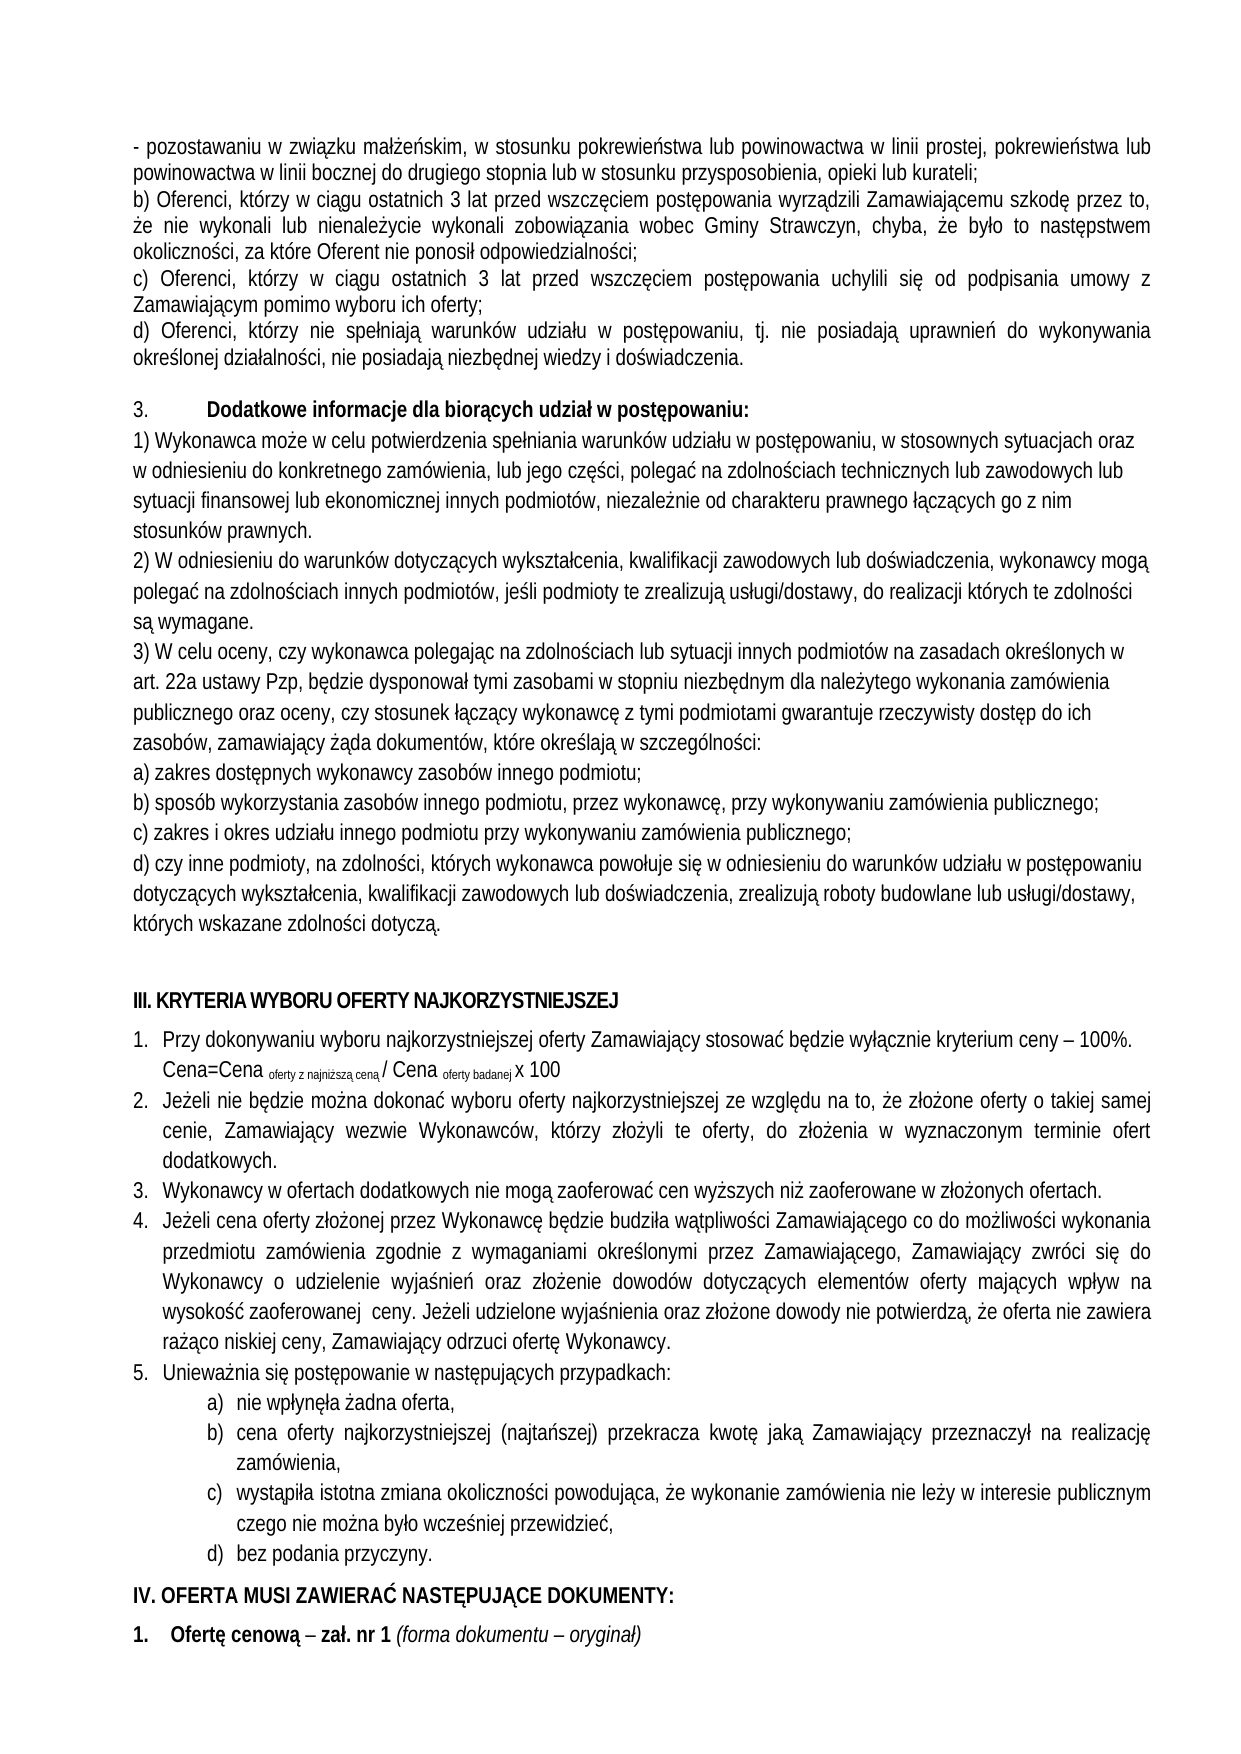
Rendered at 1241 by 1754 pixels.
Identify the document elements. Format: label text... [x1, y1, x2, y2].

list Jeżeli nie będzie można dokonać wyboru oferty najkorzystniejszej ze względu na to, że złożone oferty o takiej samej cenie, Zamawiający wezwie Wykonawców, którzy złożyli te oferty, do złożenia w wyznaczonym terminie ofert dodatkowych. [133, 1087, 1152, 1173]
list cena oferty najkorzystniejszej (najtańszej) przekracza kwotę jaką Zamawiający przeznaczył na realizację zamówienia, [207, 1419, 1152, 1476]
text d) Oferenci, którzy nie spełniają warunków udziału w postępowaniu, tj. nie posiadają uprawnień do wykonywania określonej działalności, nie posiadają niezbędnej wiedzy i doświadczenia. [133, 317, 1152, 370]
list bez podania przyczyny. [207, 1540, 1152, 1566]
text - pozostawaniu w związku małżeńskim, w stosunku pokrewieństwa lub powinowactwa w linii prostej, pokrewieństwa lub powinowactwa w linii bocznej do drugiego stopnia lub w stosunku przysposobienia, opieki lub kurateli; [133, 133, 1152, 186]
text IV. OFERTA MUSI ZAWIERAĆ NASTĘPUJĄCE DOKUMENTY: [133, 1582, 1152, 1609]
text b) Oferenci, którzy w ciągu ostatnich 3 lat przed wszczęciem postępowania wyrządzili Zamawiającemu szkodę przez to, że nie wykonali lub nienależycie wykonali zobowiązania wobec Gminy Strawczyn, chyba, że było to następstwem okoliczności, za które Oferent nie ponosił odpowiedzialności; [133, 186, 1152, 265]
list wystąpiła istotna zmiana okoliczności powodująca, że wykonanie zamówienia nie leży w interesie publicznym czego nie można było wcześniej przewidzieć, [207, 1479, 1152, 1536]
list Dodatkowe informacje dla biorących udział w postępowaniu: 1) Wykonawca może w celu potwierdzenia spełniania warunków udziału w postępowaniu, w stosownych sytuacjach oraz w odniesieniu do konkretnego zamówienia, lub jego części, polegać na zdolnościach technicznych lub zawodowych lub sytuacji finansowej lub ekonomicznej innych podmiotów, niezależnie od charakteru prawnego łączących go z nim stosunków prawnych. 2) W odniesieniu do warunków dotyczących wykształcenia, kwalifikacji zawodowych lub doświadczenia, wykonawcy mogą polegać na zdolnościach innych podmiotów, jeśli podmioty te zrealizują usługi/dostawy, do realizacji których te zdolności są wymagane. 3) W celu oceny, czy wykonawca polegając na zdolnościach lub sytuacji innych podmiotów na zasadach określonych w art. 22a ustawy Pzp, będzie dysponował tymi zasobami w stopniu niezbędnym dla należytego wykonania zamówienia publicznego oraz oceny, czy stosunek łączący wykonawcę z tymi podmiotami gwarantuje rzeczywisty dostęp do ich zasobów, zamawiający żąda dokumentów, które określają w szczególności: a) zakres dostępnych wykonawcy zasobów innego podmiotu; b) sposób wykorzystania zasobów innego podmiotu, przez wykonawcę, przy wykonywaniu zamówienia publicznego; c) zakres i okres udziału innego podmiotu przy wykonywaniu zamówienia publicznego; d) czy inne podmioty, na zdolności, których wykonawca powołuje się w odniesieniu do warunków udziału w postępowaniu dotyczących wykształcenia, kwalifikacji zawodowych lub doświadczenia, zrealizują roboty budowlane lub usługi/dostawy, których wskazane zdolności dotyczą. [133, 396, 1152, 936]
list Ofertę cenową – zał. nr 1 (forma dokumentu – oryginał) [133, 1621, 1152, 1648]
list Wykonawcy w ofertach dodatkowych nie mogą zaoferować cen wyższych niż zaoferowane w złożonych ofertach. [133, 1177, 1152, 1204]
text c) Oferenci, którzy w ciągu ostatnich 3 lat przed wszczęciem postępowania uchylili się od podpisania umowy z Zamawiającym pomimo wyboru ich oferty; [133, 265, 1152, 317]
list nie wpłynęła żadna oferta, [207, 1389, 1152, 1415]
list Unieważnia się postępowanie w następujących przypadkach: [133, 1358, 1152, 1385]
list Jeżeli cena oferty złożonej przez Wykonawcę będzie budziła wątpliwości Zamawiającego co do możliwości wykonania przedmiotu zamówienia zgodnie z wymaganiami określonymi przez Zamawiającego, Zamawiający zwróci się do Wykonawcy o udzielenie wyjaśnień oraz złożenie dowodów dotyczących elementów oferty mających wpływ na wysokość zaoferowanej ceny. Jeżeli udzielone wyjaśnienia oraz złożone dowody nie potwierdzą, że oferta nie zawiera rażąco niskiej ceny, Zamawiający odrzuci ofertę Wykonawcy. [133, 1207, 1152, 1355]
text III. KRYTERIA WYBORU OFERTY NAJKORZYSTNIEJSZEJ [133, 987, 1151, 1014]
list Przy dokonywaniu wyboru najkorzystniejszej oferty Zamawiający stosować będzie wyłącznie kryterium ceny – 100%. Cena=Cena oferty z najniższą ceną / Cena oferty badanej x 100 [133, 1026, 1152, 1083]
